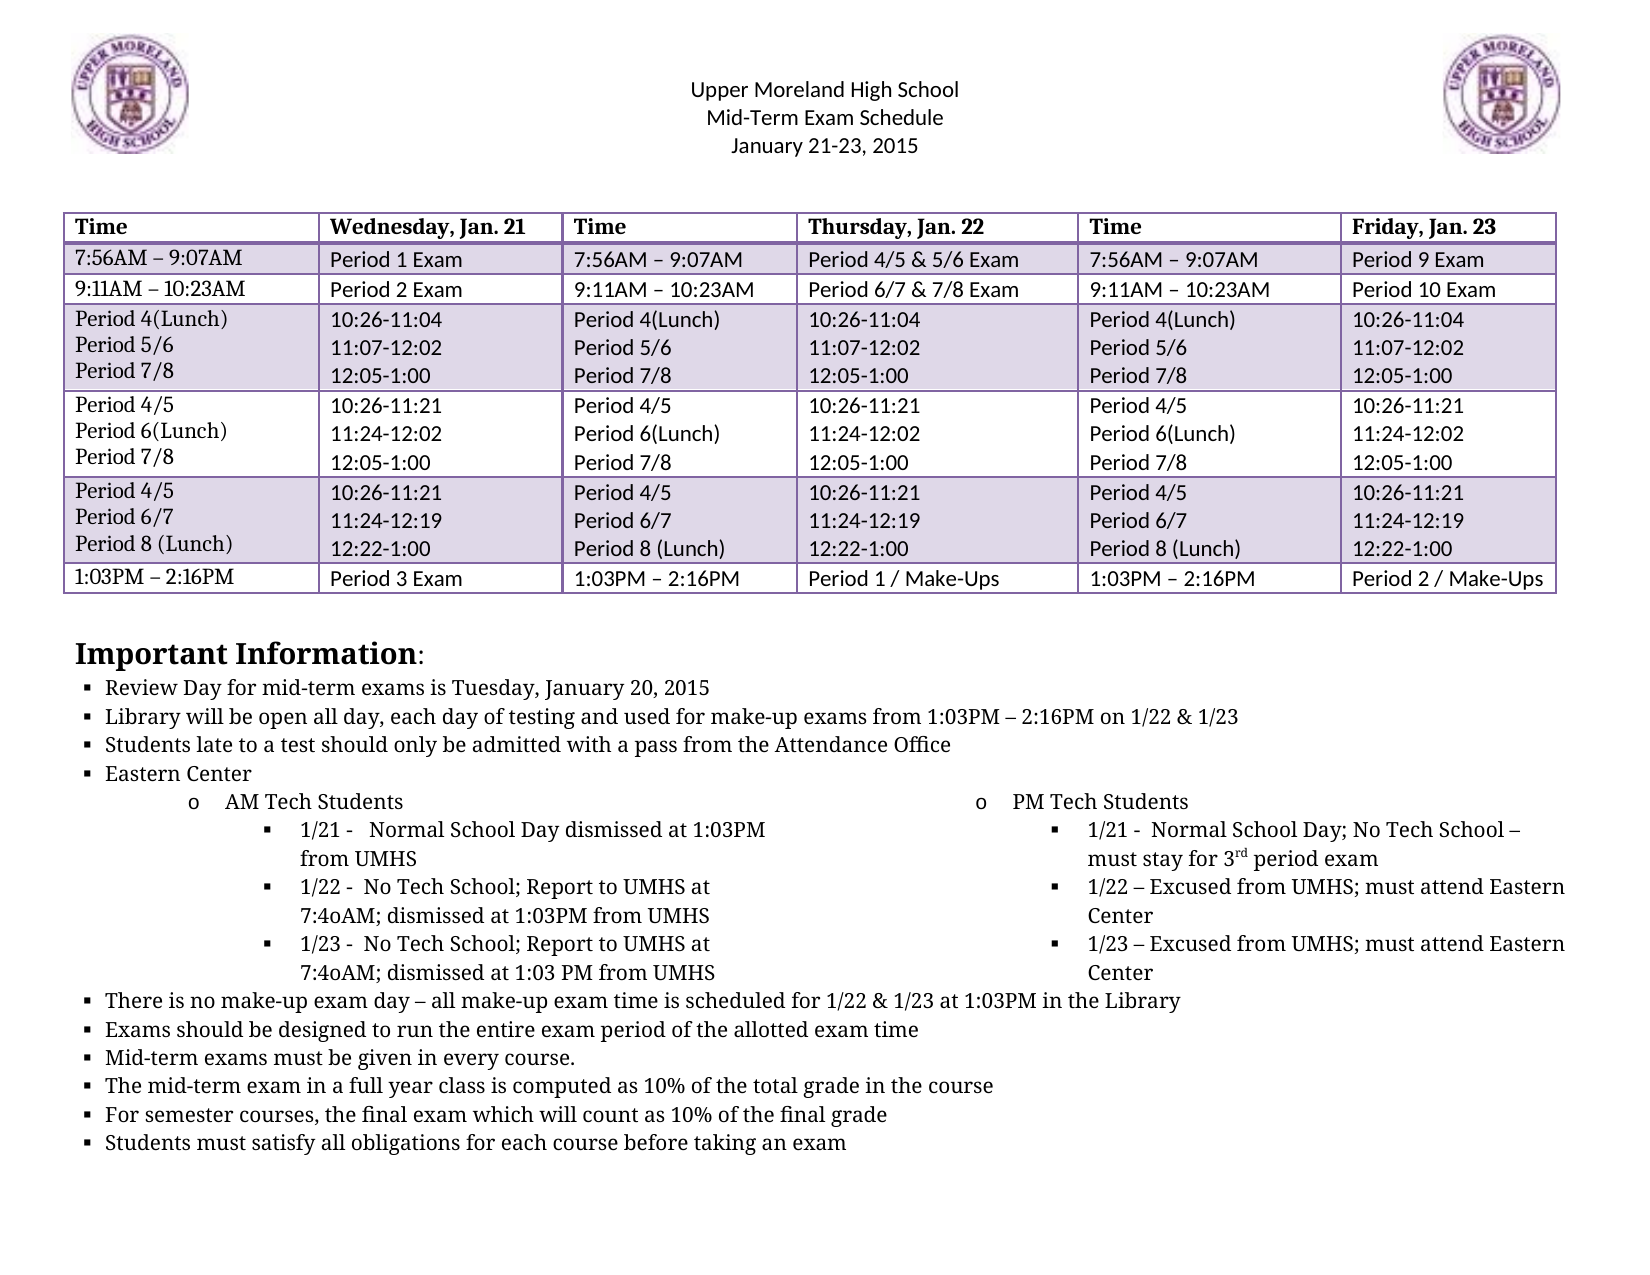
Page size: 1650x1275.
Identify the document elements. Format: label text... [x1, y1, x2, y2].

table_cell 1:03PM – 2:16PM [1079, 564, 1340, 592]
table_cell 10:26-11:21 11:24-12:19 12:22-1:00 [1342, 478, 1555, 562]
list The mid-term exam in a full year class is computed as 10% of the total grade in the course [82, 1072, 1575, 1100]
table_cell Period 4/5 & 5/6 Exam [798, 245, 1077, 273]
table_header Time [1079, 214, 1340, 241]
table_cell Period 10 Exam [1342, 275, 1555, 303]
list AM Tech Students [187, 787, 787, 816]
table_cell 7:56AM – 9:07AM [564, 245, 796, 273]
table_cell 10:26-11:04 11:07-12:02 12:05-1:00 [798, 305, 1077, 389]
table_cell Period 4/5 Period 6(Lunch) Period 7/8 [1079, 392, 1340, 476]
table_cell 7:56AM – 9:07AM [1079, 245, 1340, 273]
table_cell Period 4(Lunch) Period 5/6 Period 7/8 [564, 305, 796, 389]
table_cell Period 4(Lunch) Period 5/6 Period 7/8 [1079, 305, 1340, 389]
list 1/22 – Excused from UMHS; must attend Eastern Center [1050, 872, 1575, 929]
list PM Tech Students [975, 787, 1575, 816]
list Exams should be designed to run the entire exam period of the allotted exam time [82, 1015, 1575, 1043]
table_header Wednesday, Jan. 21 [320, 214, 561, 241]
table_cell Period 2 Exam [320, 275, 561, 303]
picture [70, 33, 189, 154]
list For semester courses, the final exam which will count as 10% of the final grade [82, 1100, 1575, 1128]
table_cell Period 6/7 & 7/8 Exam [798, 275, 1077, 303]
table_cell Period 4(Lunch) Period 5/6 Period 7/8 [65, 305, 318, 389]
table_header Time [65, 214, 318, 241]
table_cell Period 4/5 Period 6(Lunch) Period 7/8 [564, 392, 796, 476]
table_cell Period 1 / Make-Ups [798, 564, 1077, 592]
table_cell Period 3 Exam [320, 564, 561, 592]
table_cell Period 4/5 Period 6/7 Period 8 (Lunch) [564, 478, 796, 562]
list Library will be open all day, each day of testing and used for make-up exams from 1:03PM – 2:16PM on 1/22 & 1/23 [82, 702, 1575, 730]
list 1/23 – Excused from UMHS; must attend Eastern Center [1050, 929, 1575, 986]
list Mid-term exams must be given in every course. [82, 1043, 1575, 1072]
text Important Information: [75, 634, 1575, 673]
table_cell 7:56AM – 9:07AM [65, 245, 318, 273]
list Review Day for mid-term exams is Tuesday, January 20, 2015 [82, 673, 1575, 702]
picture [1442, 33, 1561, 154]
table_cell 9:11AM – 10:23AM [65, 275, 318, 303]
list 1/22 - No Tech School; Report to UMHS at 7:4oAM; dismissed at 1:03PM from UMHS [262, 872, 787, 929]
table_cell 1:03PM – 2:16PM [564, 564, 796, 592]
table_cell Period 4/5 Period 6/7 Period 8 (Lunch) [1079, 478, 1340, 562]
table_cell 10:26-11:21 11:24-12:19 12:22-1:00 [320, 478, 561, 562]
table_header Friday, Jan. 23 [1342, 214, 1555, 241]
table_cell Period 4/5 Period 6/7 Period 8 (Lunch) [65, 478, 318, 562]
table_cell Period 2 / Make-Ups [1342, 564, 1555, 592]
list There is no make-up exam day – all make-up exam time is scheduled for 1/22 & 1/23 at 1:03PM in the Library [82, 986, 1575, 1015]
table_cell 10:26-11:04 11:07-12:02 12:05-1:00 [320, 305, 561, 389]
table_cell 10:26-11:21 11:24-12:19 12:22-1:00 [798, 478, 1077, 562]
table_cell 10:26-11:21 11:24-12:02 12:05-1:00 [798, 392, 1077, 476]
list Students late to a test should only be admitted with a pass from the Attendance Office [82, 730, 1575, 759]
table_cell 9:11AM – 10:23AM [564, 275, 796, 303]
table_cell Period 1 Exam [320, 245, 561, 273]
table_cell 10:26-11:04 11:07-12:02 12:05-1:00 [1342, 305, 1555, 389]
table_cell Period 4/5 Period 6(Lunch) Period 7/8 [65, 392, 318, 476]
list 1/23 - No Tech School; Report to UMHS at 7:4oAM; dismissed at 1:03 PM from UMHS [262, 929, 787, 986]
list Students must satisfy all obligations for each course before taking an exam [82, 1128, 1575, 1157]
list 1/21 - Normal School Day; No Tech School – must stay for 3rd period exam [1050, 816, 1575, 872]
table_cell 10:26-11:21 11:24-12:02 12:05-1:00 [320, 392, 561, 476]
table_cell Period 9 Exam [1342, 245, 1555, 273]
table_header Time [564, 214, 796, 241]
list Eastern Center [82, 759, 1575, 787]
table_header Thursday, Jan. 22 [798, 214, 1077, 241]
list 1/21 - Normal School Day dismissed at 1:03PM from UMHS [262, 816, 787, 872]
table_cell 9:11AM – 10:23AM [1079, 275, 1340, 303]
table_cell 1:03PM – 2:16PM [65, 564, 318, 592]
table_cell 10:26-11:21 11:24-12:02 12:05-1:00 [1342, 392, 1555, 476]
